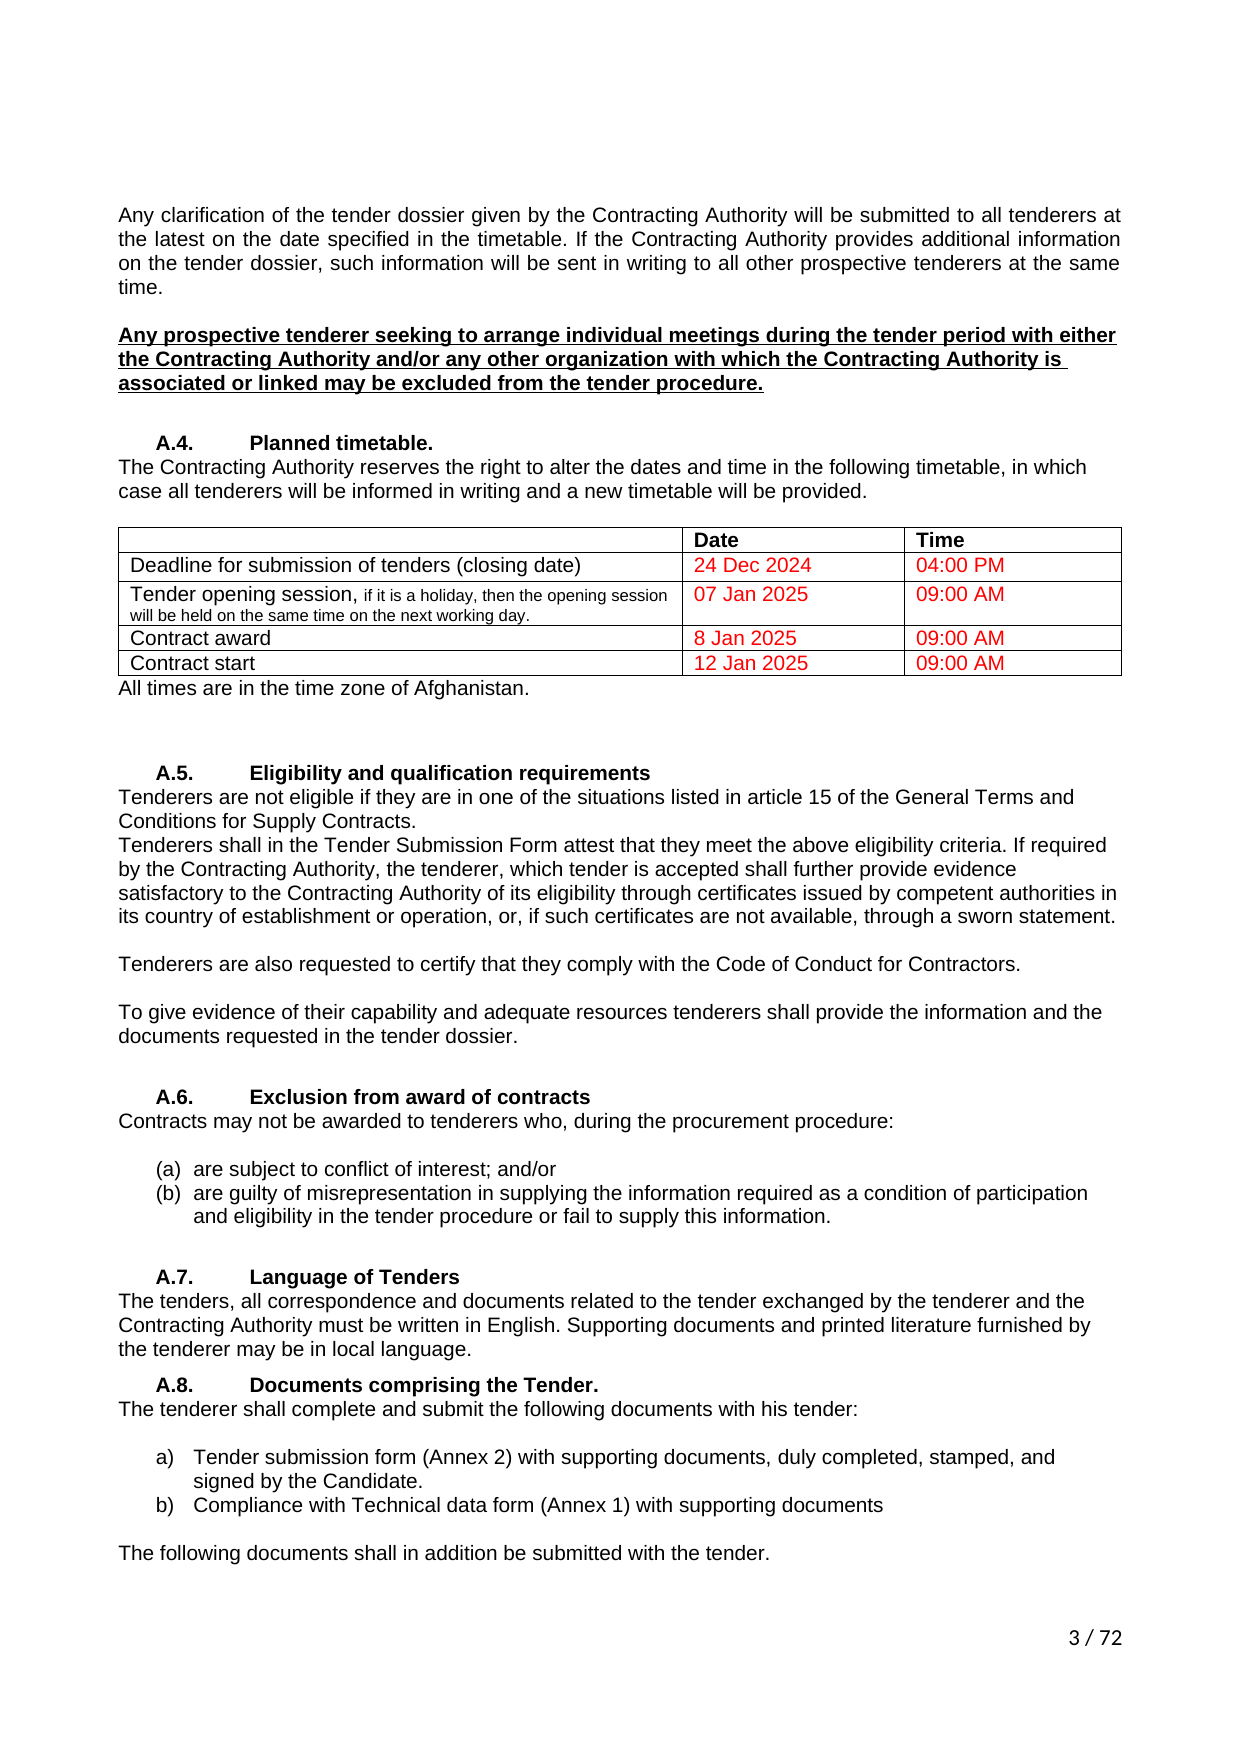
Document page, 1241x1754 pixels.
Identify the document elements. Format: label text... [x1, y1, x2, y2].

table_cell Contract award [119, 626, 682, 650]
text Any prospective tenderer seeking to arrange individual meetings during the tender period with either the Contracting Authority and/or any other organization with which the Contracting Authority is associated or linked may be excluded from the tender procedure. [118, 323, 1122, 395]
list Language of Tenders [155, 1265, 1122, 1289]
text The tenderer shall complete and submit the following documents with his tender: [118, 1397, 1122, 1421]
list are guilty of misrepresentation in supplying the information required as a condition of participation and eligibility in the tender procedure or fail to supply this information. [156, 1180, 1122, 1228]
text The tenders, all correspondence and documents related to the tender exchanged by the tenderer and the Contracting Authority must be written in English. Supporting documents and printed literature furnished by the tenderer may be in local language. [118, 1289, 1122, 1361]
text To give evidence of their capability and adequate resources tenderers shall provide the information and the documents requested in the tender dossier. [118, 1000, 1122, 1048]
table_cell 04:00 PM [905, 553, 1121, 581]
text Tenderers are also requested to certify that they comply with the Code of Conduct for Contractors. [118, 952, 1122, 976]
table_cell 09:00 AM [905, 582, 1121, 625]
list Eligibility and qualification requirements [155, 761, 1122, 784]
table_cell 09:00 AM [905, 626, 1121, 650]
list Compliance with Technical data form (Annex 1) with supporting documents [156, 1493, 1122, 1517]
table_header Date [683, 528, 904, 552]
list Exclusion from award of contracts [155, 1084, 1122, 1108]
text The following documents shall in addition be submitted with the tender. [118, 1541, 1122, 1565]
list are subject to conflict of interest; and/or [156, 1156, 1122, 1180]
text All times are in the time zone of Afghanistan. [118, 676, 1122, 700]
text Tenderers are not eligible if they are in one of the situations listed in article 15 of the General Terms and Conditions for Supply Contracts. [118, 784, 1122, 832]
text Tenderers shall in the Tender Submission Form attest that they meet the above eligibility criteria. If required by the Contracting Authority, the tenderer, which tender is accepted shall further provide evidence satisfactory to the Contracting Authority of its eligibility through certificates issued by competent authorities in its country of establishment or operation, or, if such certificates are not available, through a sworn statement. [118, 832, 1122, 928]
text The Contracting Authority reserves the right to alter the dates and time in the following timetable, in which case all tenderers will be informed in writing and a new timetable will be provided. [118, 455, 1122, 503]
table_header [119, 528, 682, 552]
list Tender submission form (Annex 2) with supporting documents, duly completed, stamped, and signed by the Candidate. [156, 1445, 1122, 1493]
table_header Time [905, 528, 1121, 552]
table_cell Tender opening session, if it is a holiday, then the opening session will be held on the same time on the next working day. [119, 582, 682, 625]
table_cell Contract start [119, 651, 682, 675]
list Planned timetable. [155, 431, 1122, 455]
table_cell 8 Jan 2025 [683, 626, 904, 650]
table_cell Deadline for submission of tenders (closing date) [119, 553, 682, 581]
table_cell 24 Dec 2024 [683, 553, 904, 581]
text Contracts may not be awarded to tenderers who, during the procurement procedure: [118, 1108, 1122, 1132]
table_cell 09:00 AM [905, 651, 1121, 675]
table_cell 07 Jan 2025 [683, 582, 904, 625]
table_cell 12 Jan 2025 [683, 651, 904, 675]
list Documents comprising the Tender. [155, 1373, 1122, 1397]
text Any clarification of the tender dossier given by the Contracting Authority will be submitted to all tenderers at the latest on the date specified in the timetable. If the Contracting Authority provides additional information on the tender dossier, such information will be sent in writing to all other prospective tenderers at the same time. [118, 203, 1122, 299]
